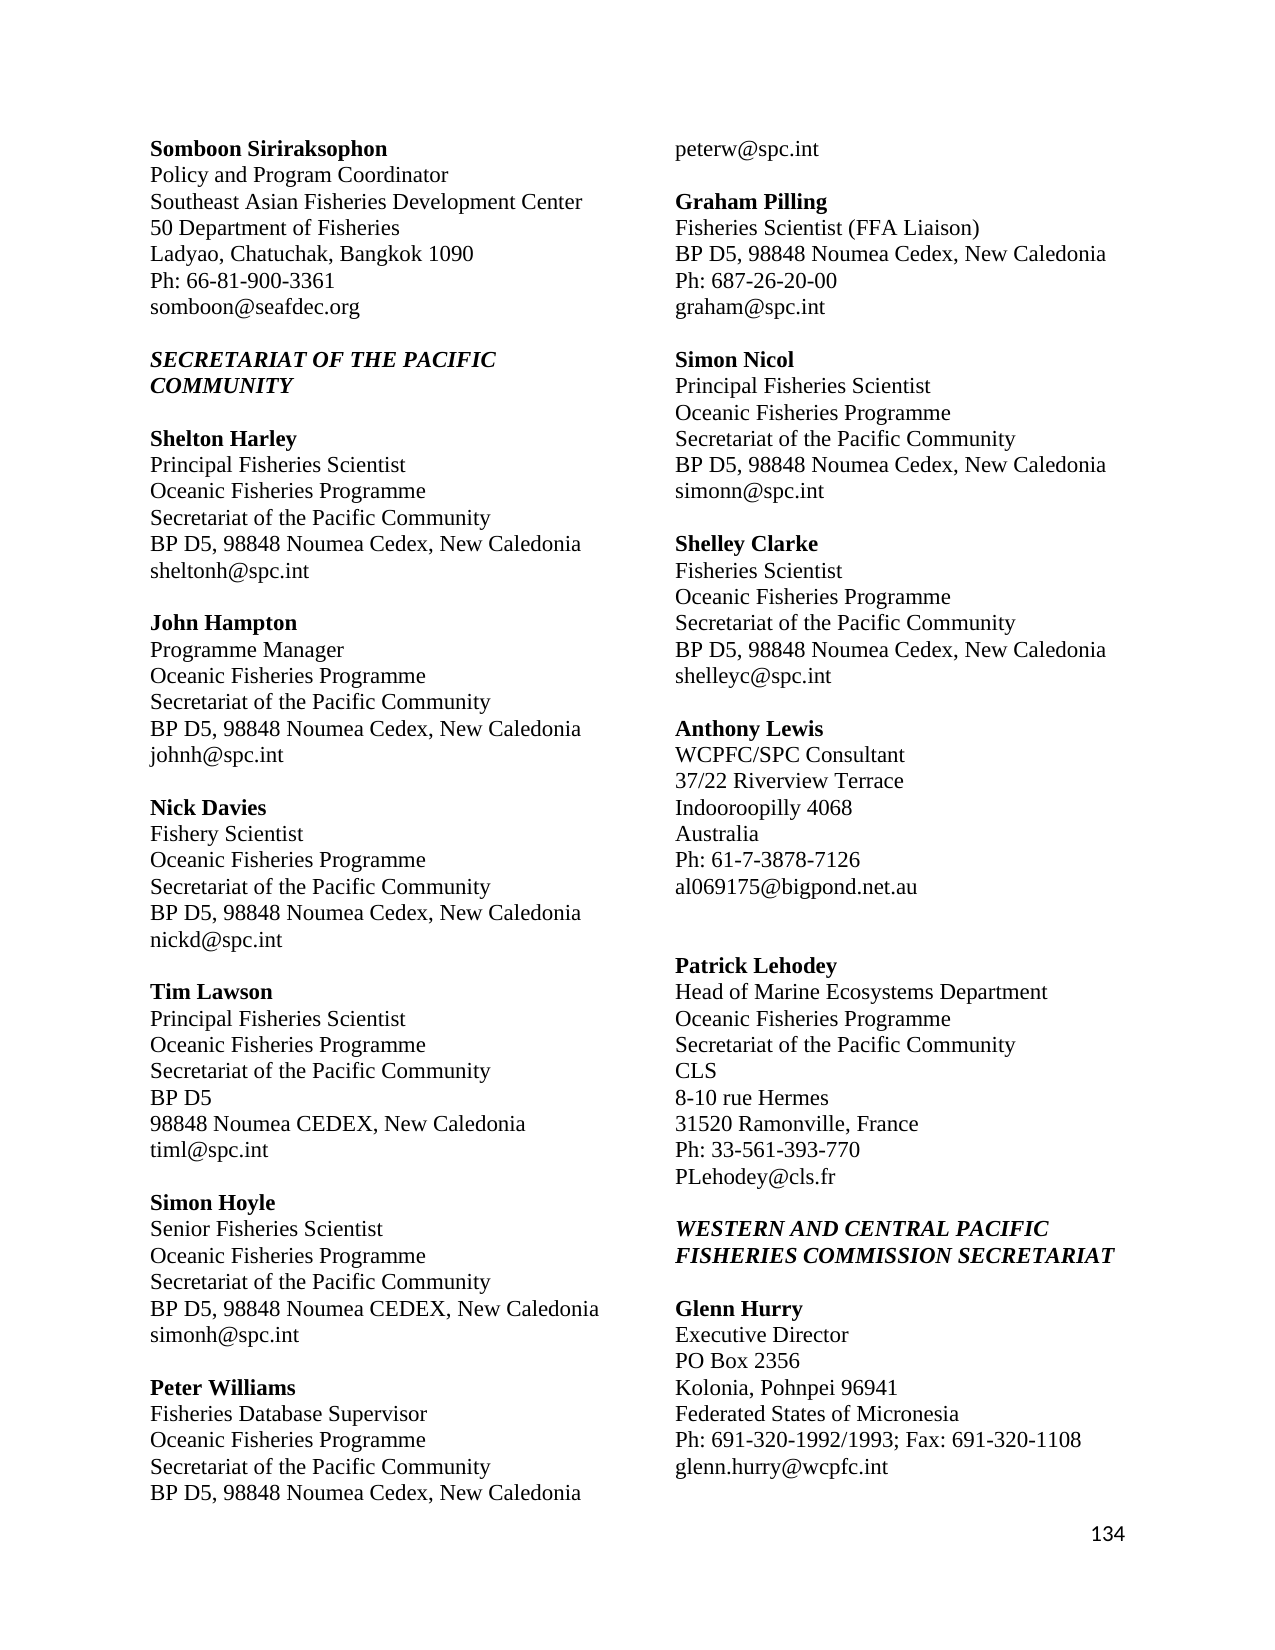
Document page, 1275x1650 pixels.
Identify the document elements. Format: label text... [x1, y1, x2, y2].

text 8-10 rue Hermes [675, 1084, 1125, 1110]
text Fisheries Scientist [675, 557, 1125, 583]
text Programme Manager [150, 636, 600, 662]
text Ph: 66-81-900-3361 [150, 267, 600, 293]
text 31520 Ramonville, France [675, 1110, 1125, 1136]
text Ph: 61-7-3878-7126 [675, 847, 1125, 873]
text Patrick Lehodey [675, 952, 1125, 978]
text Secretariat of the Pacific Community [675, 1031, 1125, 1057]
text glenn.hurry@wcpfc.int [675, 1453, 1125, 1479]
text Southeast Asian Fisheries Development Center [150, 188, 600, 214]
text Fishery Scientist [150, 820, 600, 847]
text Principal Fisheries Scientist [150, 451, 600, 478]
text Secretariat of the Pacific Community [150, 873, 600, 899]
text Oceanic Fisheries Programme [675, 583, 1125, 609]
text Secretariat of the Pacific Community [150, 1057, 600, 1084]
text Federated States of Micronesia [675, 1400, 1125, 1426]
text Simon Hoyle [150, 1189, 600, 1216]
text Secretariat of the Pacific Community [150, 1453, 600, 1479]
text somboon@seafdec.org [150, 293, 600, 319]
text Ladyao, Chatuchak, Bangkok 1090 [150, 240, 600, 267]
text Shelley Clarke [675, 530, 1125, 557]
text Oceanic Fisheries Programme [150, 478, 600, 504]
text Simon Nicol [675, 346, 1125, 372]
text WESTERN AND CENTRAL PACIFIC FISHERIES COMMISSION SECRETARIAT [675, 1216, 1125, 1268]
text Head of Marine Ecosystems Department [675, 978, 1125, 1005]
text Anthony Lewis [675, 715, 1125, 741]
text Oceanic Fisheries Programme [150, 847, 600, 873]
text Oceanic Fisheries Programme [150, 1031, 600, 1057]
text BP D5 [150, 1084, 600, 1110]
text Senior Fisheries Scientist [150, 1216, 600, 1242]
text Policy and Program Coordinator [150, 161, 600, 188]
text Oceanic Fisheries Programme [675, 398, 1125, 425]
text PLehodey@cls.fr [675, 1163, 1125, 1189]
text Oceanic Fisheries Programme [150, 662, 600, 688]
text Fisheries Database Supervisor [150, 1400, 600, 1426]
text Somboon Siriraksophon [150, 135, 600, 161]
text sheltonh@spc.int [150, 557, 600, 583]
text SECRETARIAT OF THE PACIFIC COMMUNITY [150, 346, 600, 398]
text al069175@bigpond.net.au [675, 873, 1125, 899]
text 50 Department of Fisheries [150, 214, 600, 240]
text shelleyc@spc.int [675, 662, 1125, 688]
text Principal Fisheries Scientist [675, 372, 1125, 398]
text Executive Director [675, 1321, 1125, 1347]
text BP D5, 98848 Noumea Cedex, New Caledonia [150, 899, 600, 926]
text simonh@spc.int [150, 1321, 600, 1347]
text BP D5, 98848 Noumea Cedex, New Caledonia [675, 240, 1125, 267]
text Oceanic Fisheries Programme [150, 1242, 600, 1268]
text Shelton Harley [150, 425, 600, 451]
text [675, 1426, 1125, 1453]
text Oceanic Fisheries Programme [150, 1426, 600, 1453]
text simonn@spc.int [675, 478, 1125, 504]
text Nick Davies [150, 794, 600, 820]
text Principal Fisheries Scientist [150, 1005, 600, 1031]
text graham@spc.int [675, 293, 1125, 319]
text johnh@spc.int [150, 741, 600, 767]
text 98848 Noumea CEDEX, New Caledonia [150, 1110, 600, 1136]
text BP D5, 98848 Noumea CEDEX, New Caledonia [150, 1294, 600, 1321]
text Fisheries Scientist (FFA Liaison) [675, 214, 1125, 240]
text BP D5, 98848 Noumea Cedex, New Caledonia [150, 715, 600, 741]
text BP D5, 98848 Noumea Cedex, New Caledonia [150, 530, 600, 557]
text Peter Williams [150, 1374, 600, 1400]
text 37/22 Riverview Terrace [675, 767, 1125, 794]
text BP D5, 98848 Noumea Cedex, New Caledonia [675, 451, 1125, 478]
text Glenn Hurry [675, 1294, 1125, 1321]
text Australia [675, 820, 1125, 847]
text Graham Pilling [675, 188, 1125, 214]
text Ph: 687-26-20-00 [675, 267, 1125, 293]
text nickd@spc.int [150, 926, 600, 952]
text John Hampton [150, 609, 600, 636]
text timl@spc.int [150, 1136, 600, 1163]
text Indooroopilly 4068 [675, 794, 1125, 820]
text Secretariat of the Pacific Community [675, 609, 1125, 636]
text BP D5, 98848 Noumea Cedex, New Caledonia [675, 636, 1125, 662]
text Tim Lawson [150, 978, 600, 1005]
text Secretariat of the Pacific Community [150, 1268, 600, 1294]
text BP D5, 98848 Noumea Cedex, New Caledonia [150, 1479, 600, 1505]
text Secretariat of the Pacific Community [150, 504, 600, 530]
text peterw@spc.int [675, 135, 1125, 161]
text Kolonia, Pohnpei 96941 [675, 1374, 1125, 1400]
text Secretariat of the Pacific Community [150, 688, 600, 715]
text Ph: 33-561-393-770 [675, 1136, 1125, 1163]
text CLS [675, 1057, 1125, 1084]
text WCPFC/SPC Consultant [675, 741, 1125, 767]
text PO Box 2356 [675, 1347, 1125, 1374]
text Secretariat of the Pacific Community [675, 425, 1125, 451]
text Oceanic Fisheries Programme [675, 1005, 1125, 1031]
